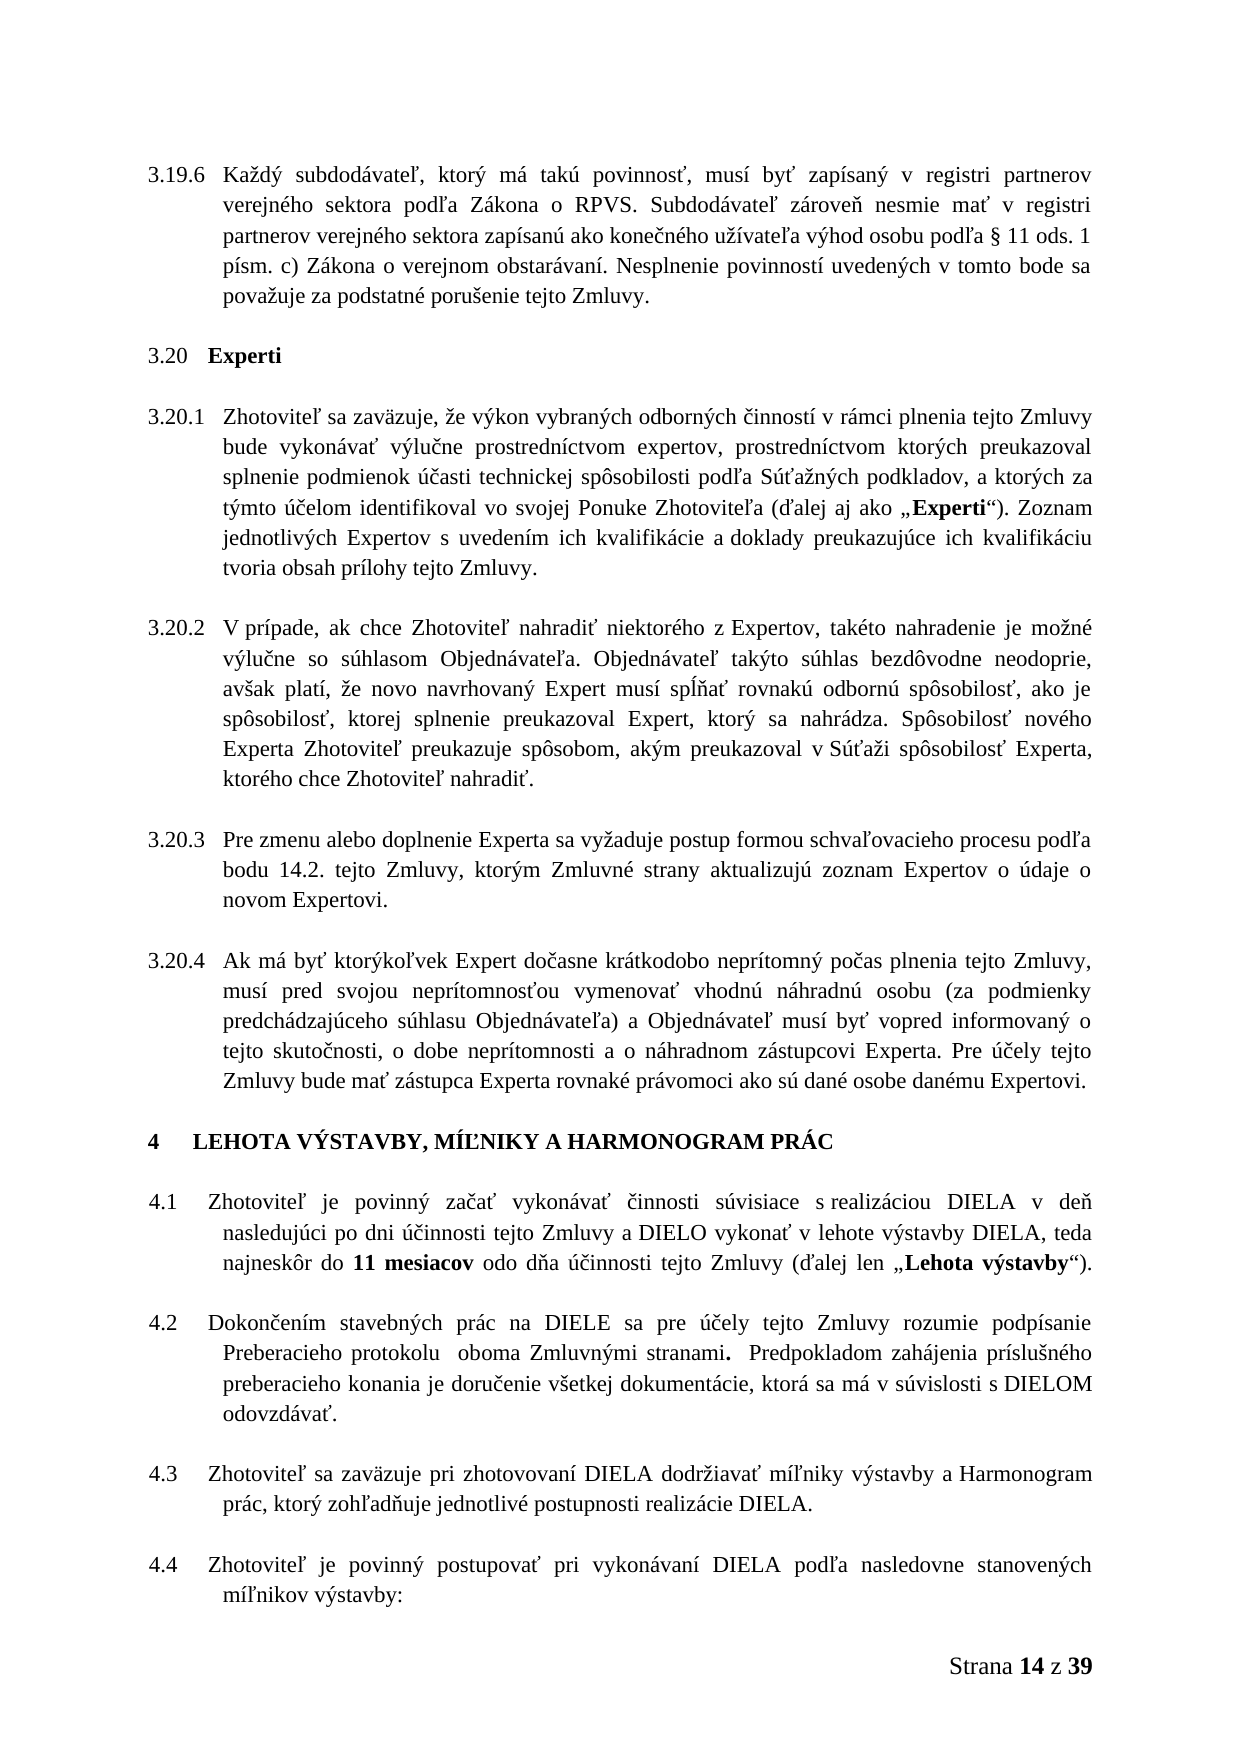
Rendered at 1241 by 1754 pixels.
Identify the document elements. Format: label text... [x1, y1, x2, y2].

list Zhotoviteľ sa zaväzuje, že výkon vybraných odborných činností v rámci plnenia tejto Zmluvy bude vykonávať výlučne prostredníctvom expertov, prostredníctvom ktorých preukazoval splnenie podmienok účasti technickej spôsobilosti podľa Súťažných podkladov, a ktorých za týmto účelom identifikoval vo svojej Ponuke Zhotoviteľa (ďalej aj ako „Experti“). Zoznam jednotlivých Expertov s uvedením ich kvalifikácie a doklady preukazujúce ich kvalifikáciu tvoria obsah prílohy tejto Zmluvy. [148, 403, 1093, 580]
list Každý subdodávateľ, ktorý má takú povinnosť, musí byť zapísaný v registri partnerov verejného sektora podľa Zákona o RPVS. Subdodávateľ zároveň nesmie mať v registri partnerov verejného sektora zapísanú ako konečného užívateľa výhod osobu podľa § 11 ods. 1 písm. c) Zákona o verejnom obstarávaní. Nesplnenie povinností uvedených v tomto bode sa považuje za podstatné porušenie tejto Zmluvy. [148, 161, 1093, 308]
list Dokončením stavebných prác na DIELE sa pre účely tejto Zmluvy rozumie podpísanie Preberacieho protokolu oboma Zmluvnými stranami. Predpokladom zahájenia príslušného preberacieho konania je doručenie všetkej dokumentácie, ktorá sa má v súvislosti s DIELOM odovzdávať. [149, 1309, 1093, 1426]
list Pre zmenu alebo doplnenie Experta sa vyžaduje postup formou schvaľovacieho procesu podľa bodu 14.2. tejto Zmluvy, ktorým Zmluvné strany aktualizujú zoznam Expertov o údaje o novom Expertovi. [148, 826, 1093, 913]
list Zhotoviteľ je povinný postupovať pri vykonávaní DIELA podľa nasledovne stanovených míľnikov výstavby: [149, 1551, 1093, 1607]
list Experti [148, 342, 1093, 369]
list Ak má byť ktorýkoľvek Expert dočasne krátkodobo neprítomný počas plnenia tejto Zmluvy, musí pred svojou neprítomnosťou vymenovať vhodnú náhradnú osobu (za podmienky predchádzajúceho súhlasu Objednávateľa) a Objednávateľ musí byť vopred informovaný o tejto skutočnosti, o dobe neprítomnosti a o náhradnom zástupcovi Experta. Pre účely tejto Zmluvy bude mať zástupca Experta rovnaké právomoci ako sú dané osobe danému Expertovi. [148, 947, 1093, 1094]
list V prípade, ak chce Zhotoviteľ nahradiť niektorého z Expertov, takéto nahradenie je možné výlučne so súhlasom Objednávateľa. Objednávateľ takýto súhlas bezdôvodne neodoprie, avšak platí, že novo navrhovaný Expert musí spĺňať rovnakú odbornú spôsobilosť, ako je spôsobilosť, ktorej splnenie preukazoval Expert, ktorý sa nahrádza. Spôsobilosť nového Experta Zhotoviteľ preukazuje spôsobom, akým preukazoval v Súťaži spôsobilosť Experta, ktorého chce Zhotoviteľ nahradiť. [148, 614, 1093, 792]
list Zhotoviteľ sa zaväzuje pri zhotovovaní DIELA dodržiavať míľniky výstavby a Harmonogram prác, ktorý zohľadňuje jednotlivé postupnosti realizácie DIELA. [149, 1460, 1093, 1517]
list Zhotoviteľ je povinný začať vykonávať činnosti súvisiace s realizáciou DIELA v deň nasledujúci po dni účinnosti tejto Zmluvy a DIELO vykonať v lehote výstavby DIELA, teda najneskôr do 11 mesiacov odo dňa účinnosti tejto Zmluvy (ďalej len „Lehota výstavby“). [149, 1188, 1093, 1305]
list LEHOTA VÝSTAVBY, MÍĽNIKY A HARMONOGRAM PRÁC [148, 1128, 1093, 1154]
